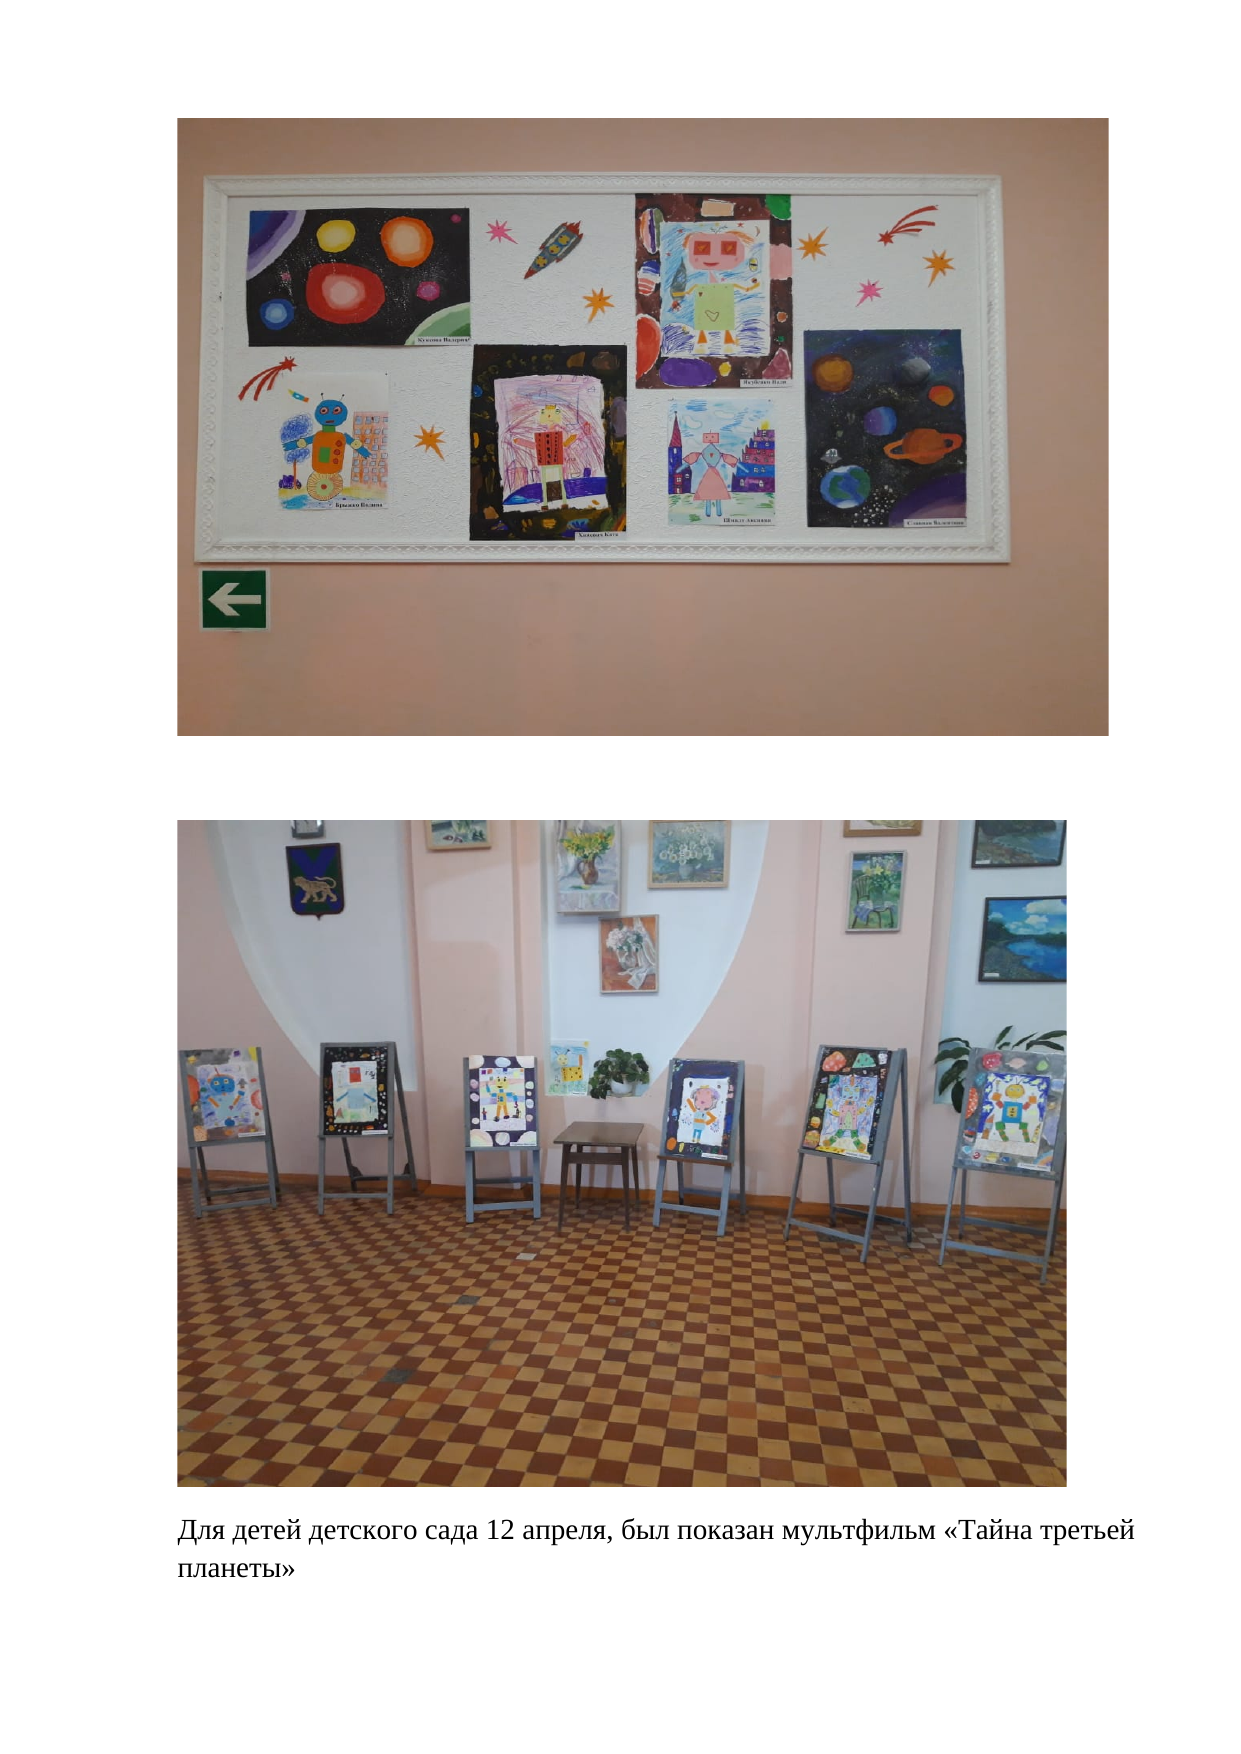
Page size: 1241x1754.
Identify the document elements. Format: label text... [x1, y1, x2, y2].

picture [177, 118, 1109, 736]
picture [177, 820, 1067, 1487]
text Для детей детского сада 12 апреля, был показан мультфильм «Тайна третьей планеты» [177, 1512, 1152, 1584]
